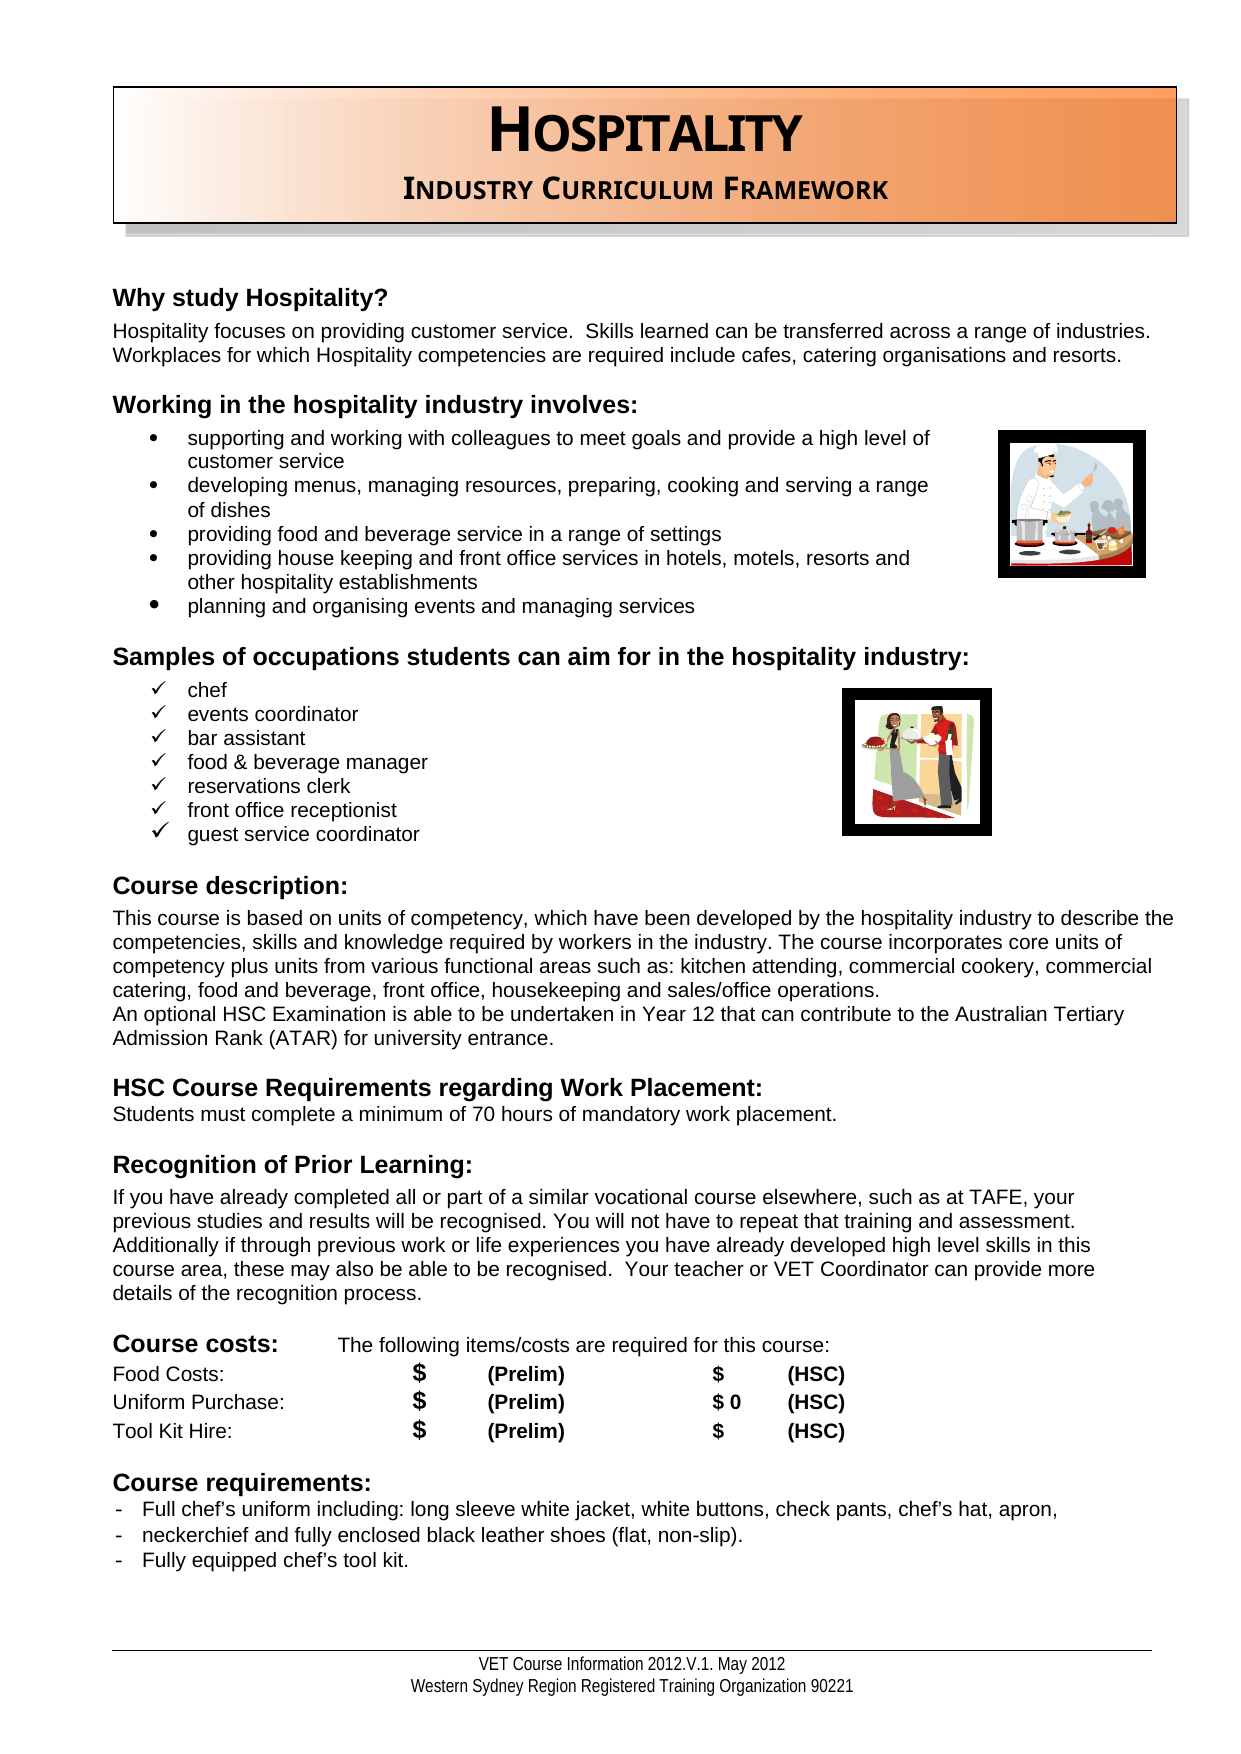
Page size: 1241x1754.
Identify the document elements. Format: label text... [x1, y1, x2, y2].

text Students must complete a minimum of 70 hours of mandatory work placement. [112, 1102, 1240, 1126]
text Uniform Purchase: $ (Prelim) $ 0 (HSC) [112, 1386, 1240, 1415]
text HSC Course Requirements regarding Work Placement: [112, 1073, 1240, 1102]
subtitle Samples of occupations students can aim for in the hospitality industry: [112, 642, 1152, 671]
list Fully equipped chef’s tool kit. [112, 1548, 1240, 1574]
table_header chef events coordinator bar assistant food & beverage manager reservations clerk front office receptionist guest service coordinator [101, 678, 645, 847]
subtitle Why study Hospitality? [112, 283, 1152, 312]
text Course requirements: [112, 1468, 1240, 1497]
text This course is based on units of competency, which have been developed by the hospitality industry to describe the [112, 906, 1240, 930]
text An optional HSC Examination is able to be undertaken in Year 12 that can contribute to the Australian Tertiary Admission Rank (ATAR) for university entrance. [112, 1002, 1149, 1049]
list neckerchief and fully enclosed black leather shoes (flat, non-slip). [112, 1522, 1240, 1548]
subtitle Course description: [112, 871, 1152, 899]
text Tool Kit Hire: $ (Prelim) $ (HSC) [112, 1415, 1240, 1444]
text competencies, skills and knowledge required by workers in the industry. The course incorporates core units of [112, 930, 1240, 954]
text Hospitality focuses on providing customer service. Skills learned can be transferred across a range of industries. Workplaces for which Hospitality competencies are required include cafes, catering organisations and resorts. [112, 318, 1223, 366]
table_header [645, 678, 1189, 847]
text Food Costs: $ (Prelim) $ (HSC) [112, 1358, 1240, 1386]
subtitle Recognition of Prior Learning: [112, 1150, 1152, 1179]
table_header Working in the hospitality industry involves: supporting and working with colleagues to meet goals and provide a high level of customer service developing menus, managing resources, preparing, cooking and serving a range of dishes providing food and beverage service in a range of settings providing house keeping and front office services in hotels, motels, resorts and other hospitality establishments planning and organising events and managing services [101, 390, 954, 618]
text If you have already completed all or part of a similar vocational course elsewhere, such as at TAFE, your previous studies and results will be recognised. You will not have to repeat that training and assessment. Additionally if through previous work or life experiences you have already developed high level skills in this course area, these may also be able to be recognised. Your teacher or VET Coordinator can provide more details of the recognition process. [112, 1185, 1152, 1305]
text catering, food and beverage, front office, housekeeping and sales/office operations. [112, 978, 1240, 1002]
text Course costs: The following items/costs are required for this course: [112, 1329, 1240, 1358]
table_header [954, 390, 1189, 618]
list Full chef’s uniform including: long sleeve white jacket, white buttons, check pants, chef’s hat, apron, [112, 1497, 1240, 1522]
text competency plus units from various functional areas such as: kitchen attending, commercial cookery, commercial [112, 954, 1240, 978]
